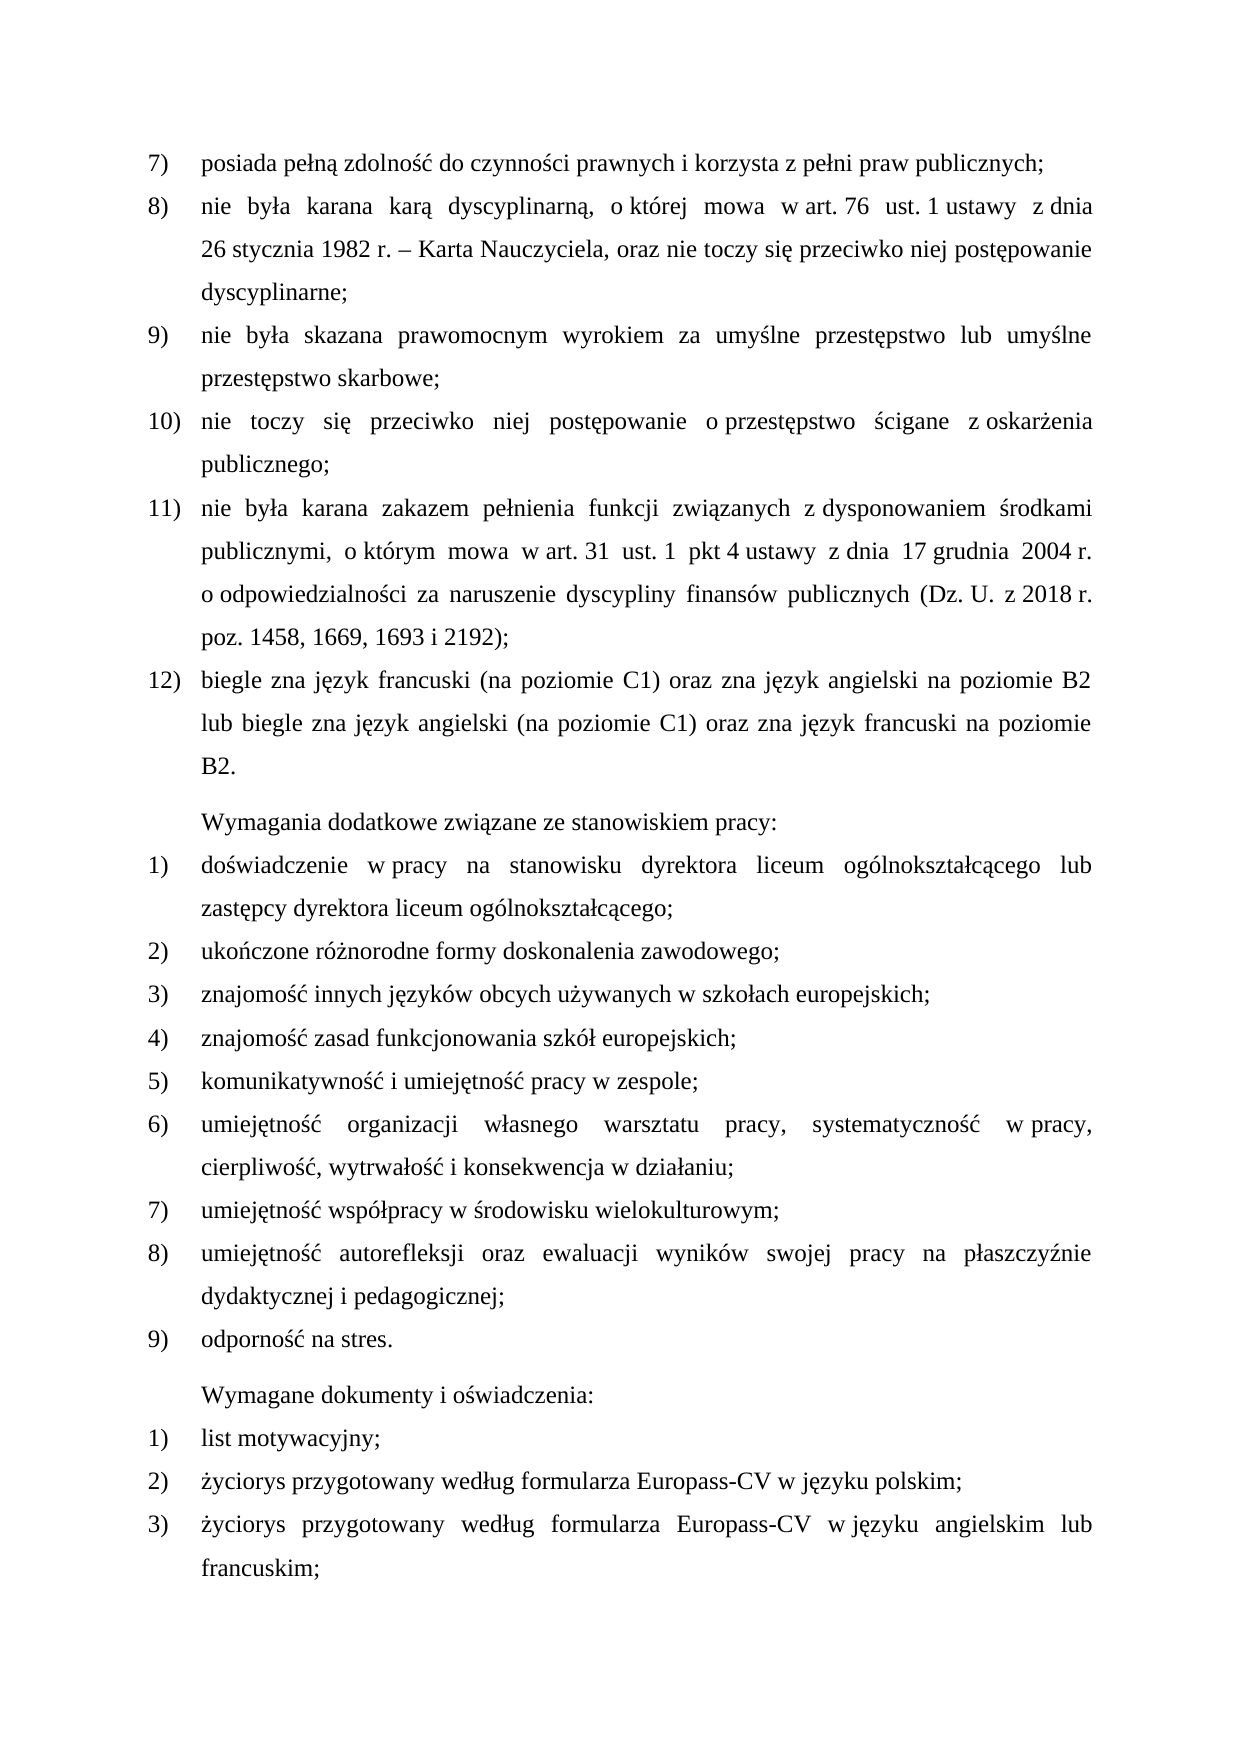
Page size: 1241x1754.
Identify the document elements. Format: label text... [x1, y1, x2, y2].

text 4) znajomość zasad funkcjonowania szkół europejskich; [148, 1023, 1093, 1051]
text 1) doświadczenie w pracy na stanowisku dyrektora liceum ogólnokształcącego lub zastępcy dyrektora liceum ogólnokształcącego; [148, 850, 1093, 922]
text 7) posiada pełną zdolność do czynności prawnych i korzysta z pełni praw publicznych; [148, 148, 1093, 176]
text Wymagania dodatkowe związane ze stanowiskiem pracy: [148, 807, 1093, 836]
text 3) życiorys przygotowany według formularza Europass-CV w języku angielskim lub francuskim; [148, 1509, 1093, 1581]
text 1) list motywacyjny; [148, 1423, 1093, 1452]
text 9) odporność na stres. [148, 1324, 1093, 1353]
text 12) biegle zna język francuski (na poziomie C1) oraz zna język angielski na poziomie B2 lub biegle zna język angielski (na poziomie C1) oraz zna język francuski na poziomie B2. [148, 665, 1093, 780]
text Wymagane dokumenty i oświadczenia: [148, 1380, 1093, 1409]
text 2) życiorys przygotowany według formularza Europass-CV w języku polskim; [148, 1466, 1093, 1495]
text 11) nie była karana zakazem pełnienia funkcji związanych z dysponowaniem środkami publicznymi, o którym mowa w art. 31 ust. 1 pkt 4 ustawy z dnia 17 grudnia 2004 r. o odpowiedzialności za naruszenie dyscypliny finansów publicznych (Dz. U. z 2018 r. poz. 1458, 1669, 1693 i 2192); [148, 493, 1093, 651]
text 9) nie była skazana prawomocnym wyrokiem za umyślne przestępstwo lub umyślne przestępstwo skarbowe; [148, 320, 1093, 392]
text 8) umiejętność autorefleksji oraz ewaluacji wyników swojej pracy na płaszczyźnie dydaktycznej i pedagogicznej; [148, 1238, 1093, 1310]
text 10) nie toczy się przeciwko niej postępowanie o przestępstwo ścigane z oskarżenia publicznego; [148, 406, 1093, 478]
text 6) umiejętność organizacji własnego warsztatu pracy, systematyczność w pracy, cierpliwość, wytrwałość i konsekwencja w działaniu; [148, 1109, 1093, 1181]
text 2) ukończone różnorodne formy doskonalenia zawodowego; [148, 936, 1093, 965]
text 5) komunikatywność i umiejętność pracy w zespole; [148, 1066, 1093, 1094]
text 7) umiejętność współpracy w środowisku wielokulturowym; [148, 1195, 1093, 1224]
text 8) nie była karana karą dyscyplinarną, o której mowa w art. 76 ust. 1 ustawy z dnia 26 stycznia 1982 r. – Karta Nauczyciela, oraz nie toczy się przeciwko niej postępowanie dyscyplinarne; [148, 191, 1093, 306]
text 3) znajomość innych języków obcych używanych w szkołach europejskich; [148, 979, 1093, 1008]
